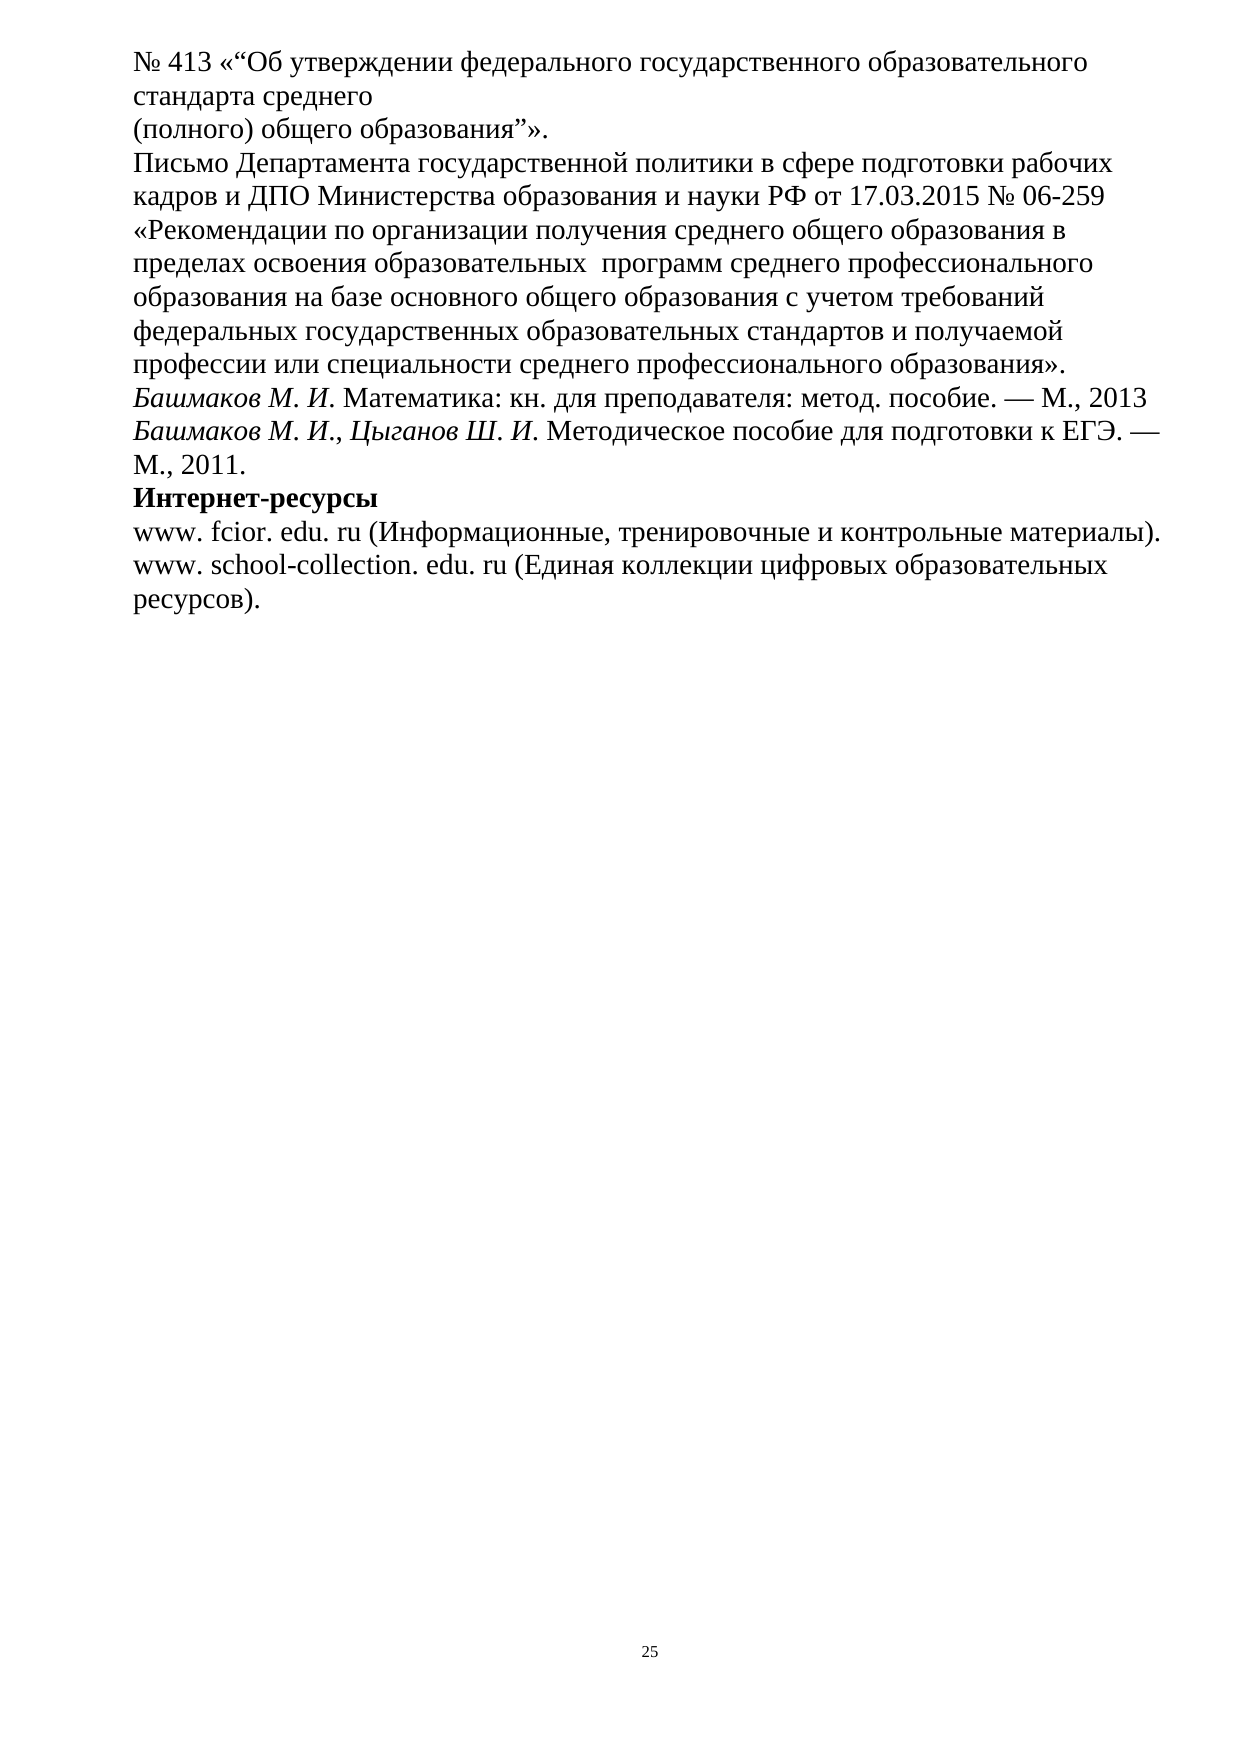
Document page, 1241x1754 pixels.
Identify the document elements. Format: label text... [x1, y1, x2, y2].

text (полного) общего образования”». [133, 111, 1167, 145]
text Письмо Департамента государственной политики в сфере подготовки рабочих кадров и ДПО Министерства образования и науки РФ от 17.03.2015 № 06-259 «Рекомендации по организации получения среднего общего образования в пределах освоения образовательных программ среднего профессионального образования на базе основного общего образования с учетом требований федеральных государственных образовательных стандартов и получаемой профессии или специальности среднего профессионального образования». [133, 145, 1167, 380]
text Башмаков М. И., Цыганов Ш. И. Методическое пособие для подготовки к ЕГЭ. — М., 2011. [133, 413, 1167, 480]
text Башмаков М. И. Математика: кн. для преподавателя: метод. пособие. — М., 2013 [133, 380, 1167, 413]
text www. school-collection. edu. ru (Единая коллекции цифровых образовательных ресурсов). [133, 547, 1167, 614]
text www. fcior. edu. ru (Информационные, тренировочные и контрольные материалы). [133, 514, 1167, 547]
text № 413 «“Об утверждении федерального государственного образовательного стандарта среднего [133, 44, 1167, 111]
text Интернет-ресурсы [133, 480, 1167, 514]
